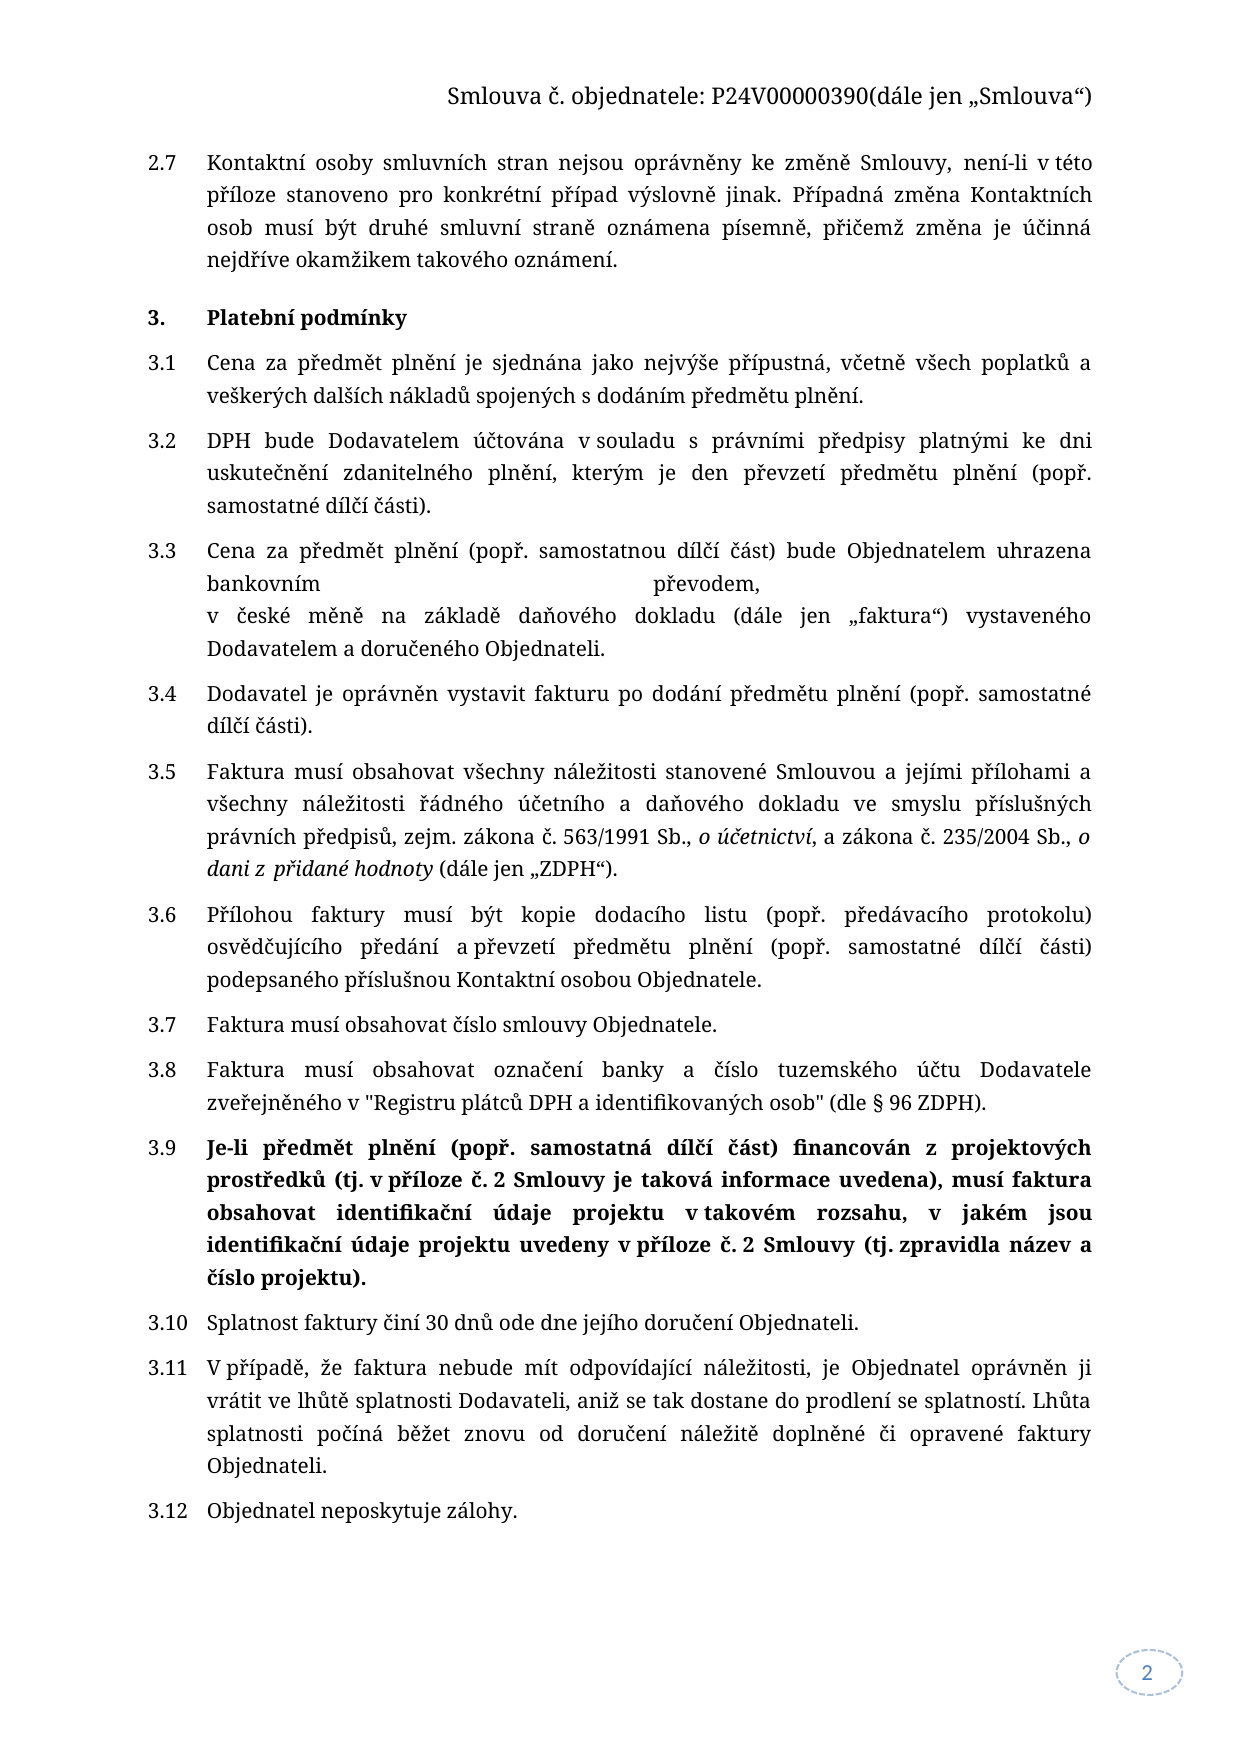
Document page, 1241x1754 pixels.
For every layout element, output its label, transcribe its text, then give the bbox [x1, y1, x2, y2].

list Cena za předmět plnění je sjednána jako nejvýše přípustná, včetně všech poplatků a veškerých dalších nákladů spojených s dodáním předmětu plnění. [148, 348, 1093, 409]
list Je-li předmět plnění (popř. samostatná dílčí část) financován z projektových prostředků (tj. v příloze č. 2 Smlouvy je taková informace uvedena), musí faktura obsahovat identifikační údaje projektu v takovém rozsahu, v jakém jsou identifikační údaje projektu uvedeny v příloze č. 2 Smlouvy (tj. zpravidla název a číslo projektu). [148, 1133, 1093, 1292]
list Platební podmínky [148, 303, 1093, 331]
list Faktura musí obsahovat číslo smlouvy Objednatele. [148, 1010, 1093, 1038]
list Objednatel neposkytuje zálohy. [148, 1496, 1093, 1525]
list Splatnost faktury činí 30 dnů ode dne jejího doručení Objednateli. [148, 1308, 1093, 1337]
list DPH bude Dodavatelem účtována v souladu s právními předpisy platnými ke dni uskutečnění zdanitelného plnění, kterým je den převzetí předmětu plnění (popř. samostatné dílčí části). [148, 426, 1093, 519]
list Faktura musí obsahovat všechny náležitosti stanovené Smlouvou a jejími přílohami a všechny náležitosti řádného účetního a daňového dokladu ve smyslu příslušných právních předpisů, zejm. zákona č. 563/1991 Sb., o účetnictví, a zákona č. 235/2004 Sb., o dani z přidané hodnoty (dále jen „ZDPH“). [148, 757, 1093, 883]
list V případě, že faktura nebude mít odpovídající náležitosti, je Objednatel oprávněn ji vrátit ve lhůtě splatnosti Dodavateli, aniž se tak dostane do prodlení se splatností. Lhůta splatnosti počíná běžet znovu od doručení náležitě doplněné či opravené faktury Objednateli. [148, 1353, 1093, 1480]
list Přílohou faktury musí být kopie dodacího listu (popř. předávacího protokolu) osvědčujícího předání a převzetí předmětu plnění (popř. samostatné dílčí části) podepsaného příslušnou Kontaktní osobou Objednatele. [148, 900, 1093, 993]
list Kontaktní osoby smluvních stran nejsou oprávněny ke změně Smlouvy, není-li v této příloze stanoveno pro konkrétní případ výslovně jinak. Případná změna Kontaktních osob musí být druhé smluvní straně oznámena písemně, přičemž změna je účinná nejdříve okamžikem takového oznámení. [148, 148, 1093, 274]
list Faktura musí obsahovat označení banky a číslo tuzemského účtu Dodavatele zveřejněného v "Registru plátců DPH a identifikovaných osob" (dle § 96 ZDPH). [148, 1055, 1093, 1116]
list Dodavatel je oprávněn vystavit fakturu po dodání předmětu plnění (popř. samostatné dílčí části). [148, 679, 1093, 740]
list Cena za předmět plnění (popř. samostatnou dílčí část) bude Objednatelem uhrazena bankovním převodem, v české měně na základě daňového dokladu (dále jen „faktura“) vystaveného Dodavatelem a doručeného Objednateli. [148, 536, 1093, 662]
